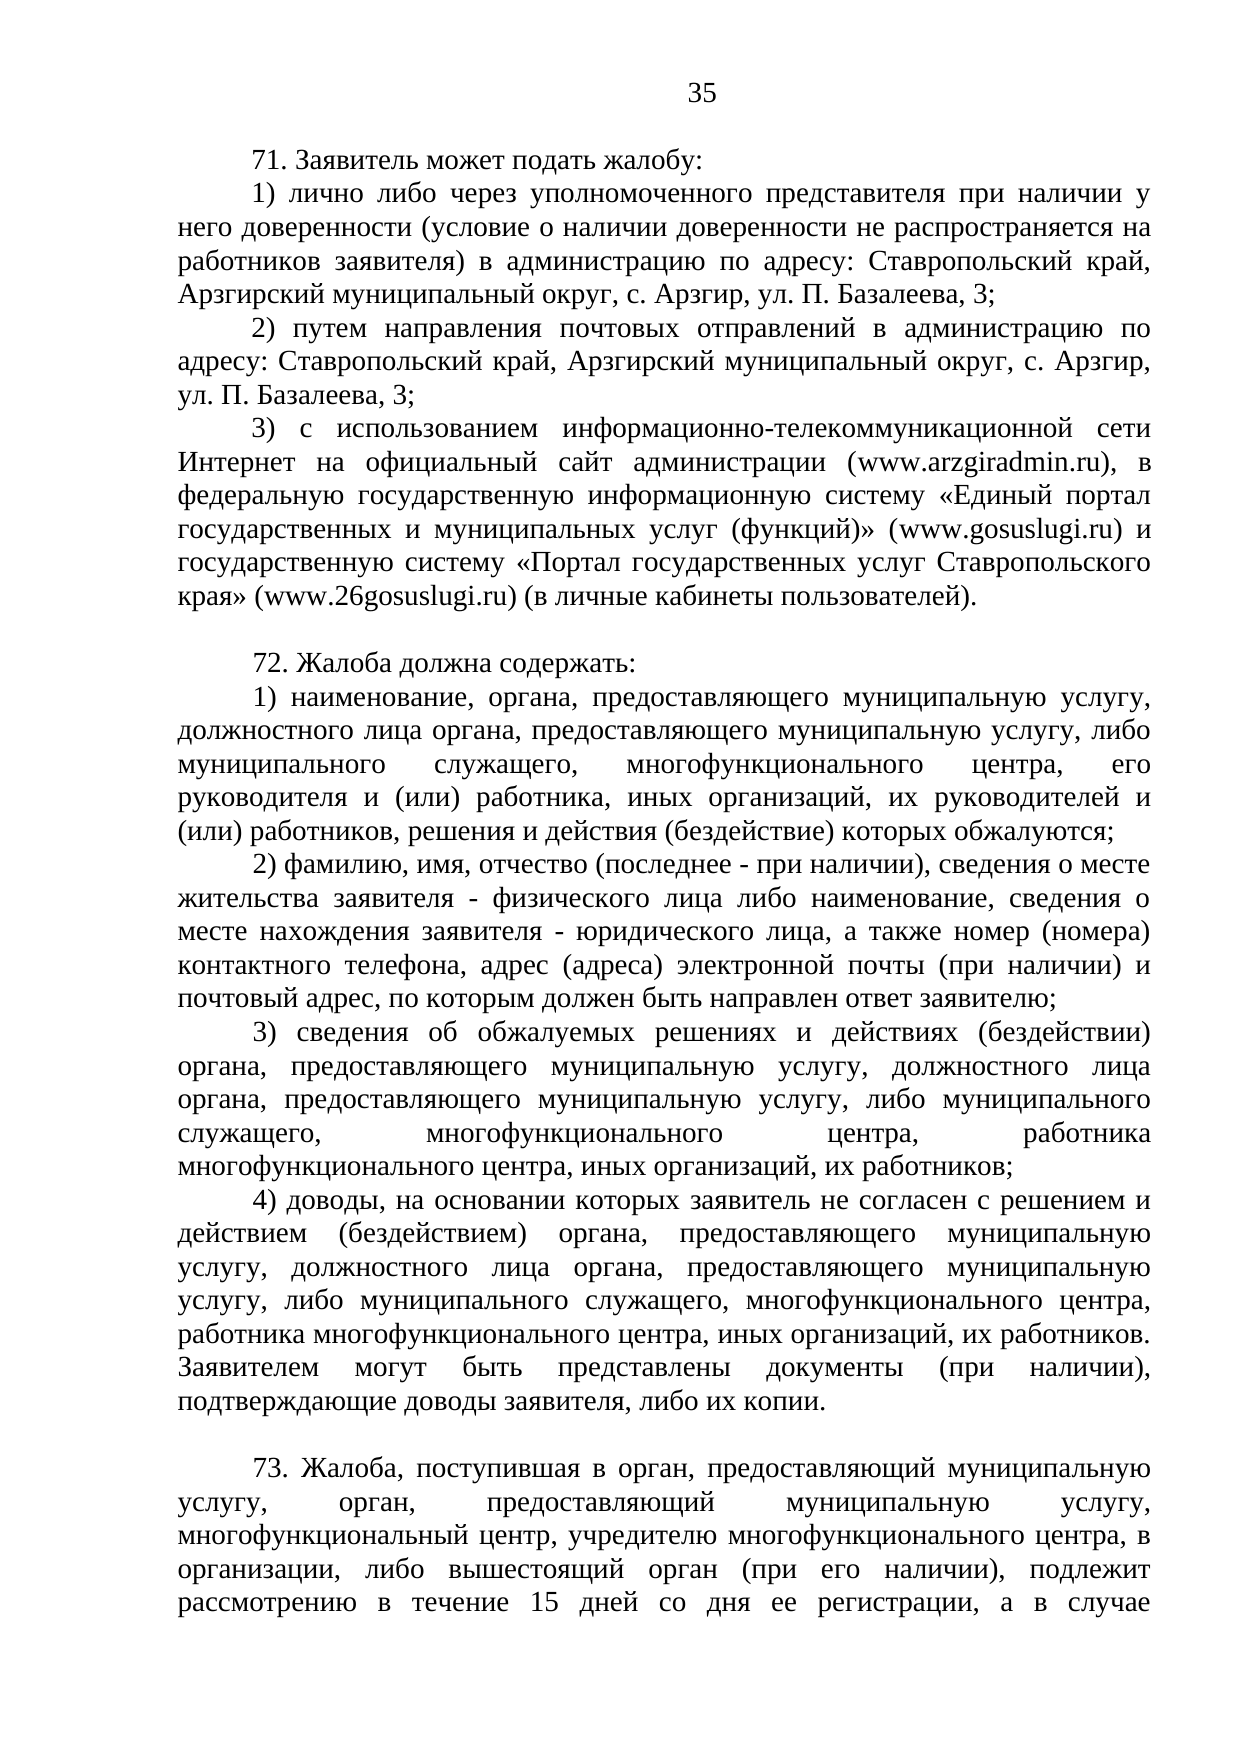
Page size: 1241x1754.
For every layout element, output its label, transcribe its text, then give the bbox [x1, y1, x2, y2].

text 1) лично либо через уполномоченного представителя при наличии у него доверенности (условие о наличии доверенности не распространяется на работников заявителя) в администрацию по адресу: Ставропольский край, Арзгирский муниципальный округ, с. Арзгир, ул. П. Базалеева, 3; [177, 176, 1152, 310]
text 71. Заявитель может подать жалобу: [177, 142, 1152, 176]
text 4) доводы, на основании которых заявитель не согласен с решением и действием (бездействием) органа, предоставляющего муниципальную услугу, должностного лица органа, предоставляющего муниципальную услугу, либо муниципального служащего, многофункционального центра, работника многофункционального центра, иных организаций, их работников. Заявителем могут быть представлены документы (при наличии), подтверждающие доводы заявителя, либо их копии. [177, 1182, 1152, 1417]
text 1) наименование, органа, предоставляющего муниципальную услугу, должностного лица органа, предоставляющего муниципальную услугу, либо муниципального служащего, многофункционального центра, его руководителя и (или) работника, иных организаций, их руководителей и (или) работников, решения и действия (бездействие) которых обжалуются; [177, 679, 1152, 846]
text 3) сведения об обжалуемых решениях и действиях (бездействии) органа, предоставляющего муниципальную услугу, должностного лица органа, предоставляющего муниципальную услугу, либо муниципального служащего, многофункционального центра, работника многофункционального центра, иных организаций, их работников; [177, 1014, 1152, 1182]
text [177, 1450, 1152, 1618]
text 72. Жалоба должна содержать: [177, 645, 1152, 679]
text 2) фамилию, имя, отчество (последнее - при наличии), сведения о месте жительства заявителя - физического лица либо наименование, сведения о месте нахождения заявителя - юридического лица, а также номер (номера) контактного телефона, адрес (адреса) электронной почты (при наличии) и почтовый адрес, по которым должен быть направлен ответ заявителю; [177, 846, 1152, 1014]
text 3) с использованием информационно-телекоммуникационной сети Интернет на официальный сайт администрации (www.arzgiradmin.ru), в федеральную государственную информационную систему «Единый портал государственных и муниципальных услуг (функций)» (www.gosuslugi.ru) и государственную систему «Портал государственных услуг Ставропольского края» (www.26gosuslugi.ru) (в личные кабинеты пользователей). [177, 410, 1152, 612]
text 2) путем направления почтовых отправлений в администрацию по адресу: Ставропольский край, Арзгирский муниципальный округ, с. Арзгир, ул. П. Базалеева, 3; [177, 310, 1152, 410]
